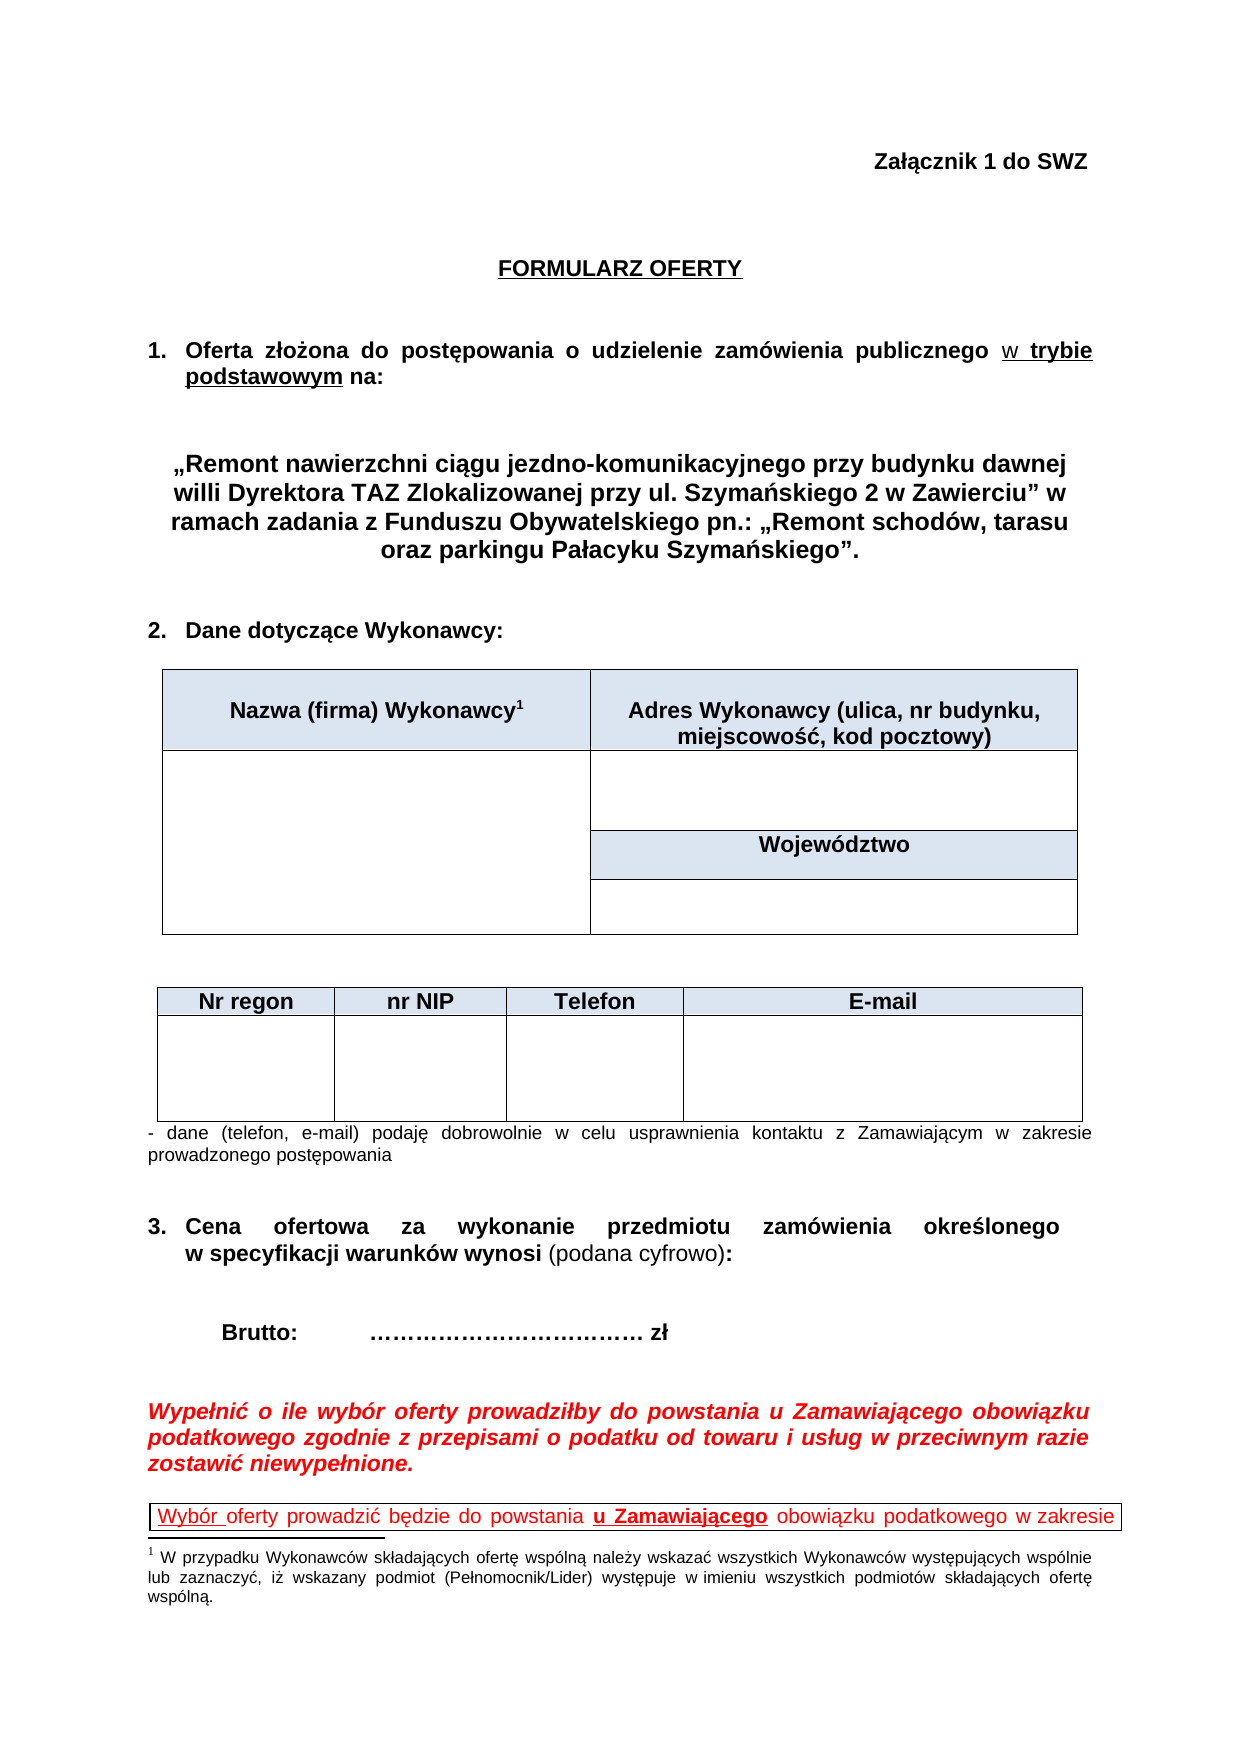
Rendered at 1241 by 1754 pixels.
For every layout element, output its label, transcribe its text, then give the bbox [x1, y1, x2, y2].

table_header Telefon [507, 988, 683, 1014]
table_header Nr regon [158, 988, 334, 1014]
text Brutto: ……………………………… zł [207, 1318, 1093, 1345]
list Dane dotyczące Wykonawcy: [148, 617, 1093, 643]
table_cell [158, 1016, 334, 1121]
table_cell [591, 751, 1077, 829]
table_header nr NIP [335, 988, 506, 1014]
text - dane (telefon, e-mail) podaję dobrowolnie w celu usprawnienia kontaktu z Zamawiającym w zakresie prowadzonego postępowania [148, 1122, 1093, 1165]
text „Remont nawierzchni ciągu jezdno-komunikacyjnego przy budynku dawnej willi Dyrektora TAZ Zlokalizowanej przy ul. Szymańskiego 2 w Zawierciu” w ramach zadania z Funduszu Obywatelskiego pn.: „Remont schodów, tarasu oraz parkingu Pałacyku Szymańskiego”. [148, 449, 1093, 564]
table_header E-mail [684, 988, 1082, 1014]
table_cell [591, 880, 1077, 933]
table_cell [163, 751, 590, 933]
list Cena ofertowa za wykonanie przedmiotu zamówienia określonego w specyfikacji warunków wynosi (podana cyfrowo): [148, 1213, 1093, 1266]
text FORMULARZ OFERTY [148, 255, 1093, 282]
text Wypełnić o ile wybór oferty prowadziłby do powstania u Zamawiającego obowiązku podatkowego zgodnie z przepisami o podatku od towaru i usług w przeciwnym razie zostawić niewypełnione. [148, 1398, 1093, 1477]
list Oferta złożona do postępowania o udzielenie zamówienia publicznego w trybie podstawowym na: [148, 337, 1093, 389]
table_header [151, 1504, 1121, 1530]
table_header Nazwa (firma) Wykonawcy [163, 670, 590, 749]
table_cell Województwo [591, 831, 1077, 879]
text Załącznik 1 do SWZ [133, 148, 1093, 174]
table_cell [684, 1016, 1082, 1121]
table_header Adres Wykonawcy (ulica, nr budynku, miejscowość, kod pocztowy) [591, 670, 1077, 749]
table_cell [335, 1016, 506, 1121]
table_cell [507, 1016, 683, 1121]
